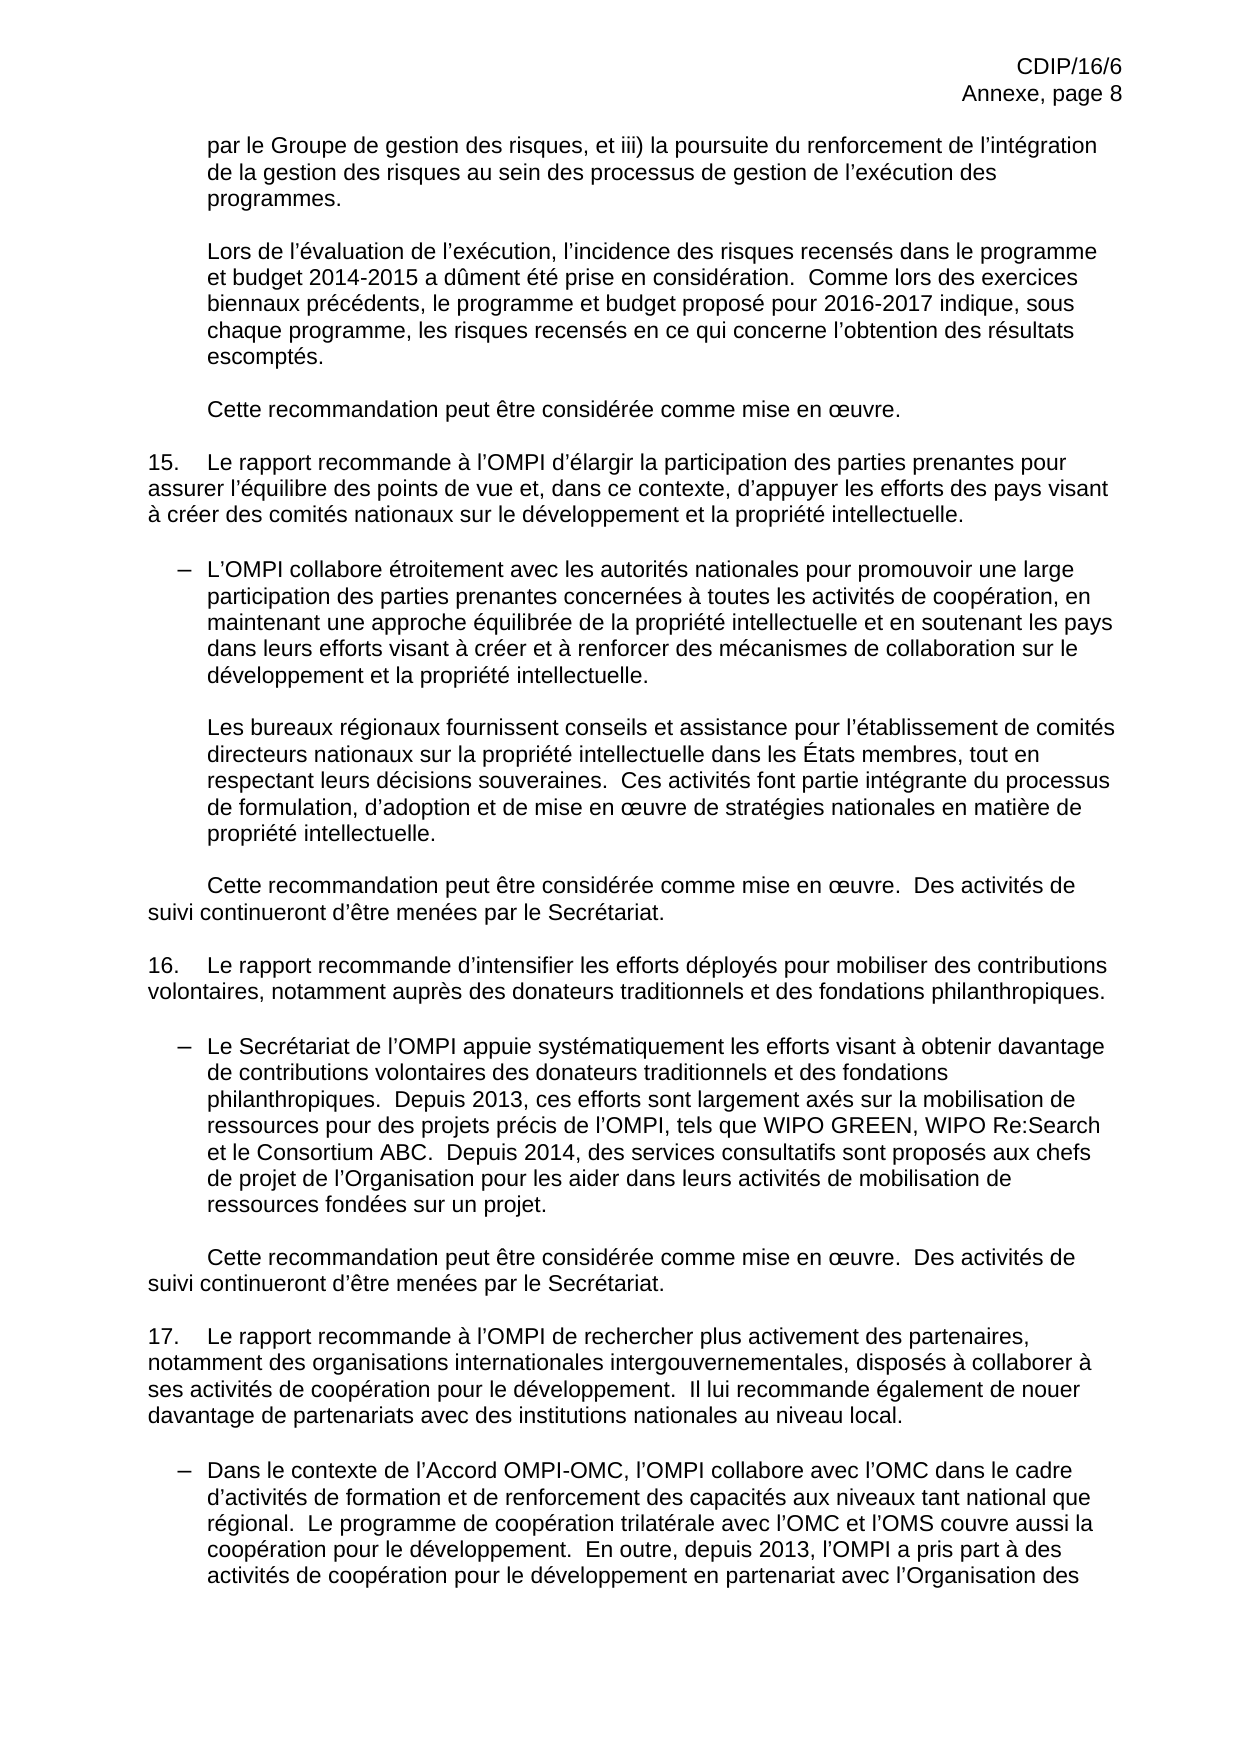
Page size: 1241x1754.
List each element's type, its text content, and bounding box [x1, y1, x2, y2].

list Le Secrétariat de l’OMPI appuie systématiquement les efforts visant à obtenir davantage de contributions volontaires des donateurs traditionnels et des fondations philanthropiques. Depuis 2013, ces efforts sont largement axés sur la mobilisation de ressources pour des projets précis de l’OMPI, tels que WIPO GREEN, WIPO Re:Search et le Consortium ABC. Depuis 2014, des services consultatifs sont proposés aux chefs de projet de l’Organisation pour les aider dans leurs activités de mobilisation de ressources fondées sur un projet. [177, 1031, 1122, 1217]
list L’OMPI collabore étroitement avec les autorités nationales pour promouvoir une large participation des parties prenantes concernées à toutes les activités de coopération, en maintenant une approche équilibrée de la propriété intellectuelle et en soutenant les pays dans leurs efforts visant à créer et à renforcer des mécanismes de collaboration sur le développement et la propriété intellectuelle. [177, 554, 1122, 688]
list Les bureaux régionaux fournissent conseils et assistance pour l’établissement de comités directeurs nationaux sur la propriété intellectuelle dans les États membres, tout en respectant leurs décisions souveraines. Ces activités font partie intégrante du processus de formulation, d’adoption et de mise en œuvre de stratégies nationales en matière de propriété intellectuelle. [207, 714, 1122, 846]
list Cette recommandation peut être considérée comme mise en œuvre. [207, 396, 1122, 422]
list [207, 132, 1122, 211]
list Lors de l’évaluation de l’exécution, l’incidence des risques recensés dans le programme et budget 2014-2015 a dûment été prise en considération. Comme lors des exercices biennaux précédents, le programme et budget proposé pour 2016-2017 indique, sous chaque programme, les risques recensés en ce qui concerne l’obtention des résultats escomptés. [207, 238, 1122, 369]
text 16. Le rapport recommande d’intensifier les efforts déployés pour mobiliser des contributions volontaires, notamment auprès des donateurs traditionnels et des fondations philanthropiques. [148, 952, 1122, 1004]
text 17. Le rapport recommande à l’OMPI de rechercher plus activement des partenaires, notamment des organisations internationales intergouvernementales, disposés à collaborer à ses activités de coopération pour le développement. Il lui recommande également de nouer davantage de partenariats avec des institutions nationales au niveau local. [148, 1323, 1122, 1428]
list Cette recommandation peut être considérée comme mise en œuvre. Des activités de suivi continueront d’être menées par le Secrétariat. [148, 872, 1122, 925]
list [177, 1455, 1122, 1589]
list Cette recommandation peut être considérée comme mise en œuvre. Des activités de suivi continueront d’être menées par le Secrétariat. [148, 1244, 1122, 1297]
text 15. Le rapport recommande à l’OMPI d’élargir la participation des parties prenantes pour assurer l’équilibre des points de vue et, dans ce contexte, d’appuyer les efforts des pays visant à créer des comités nationaux sur le développement et la propriété intellectuelle. [148, 448, 1122, 527]
